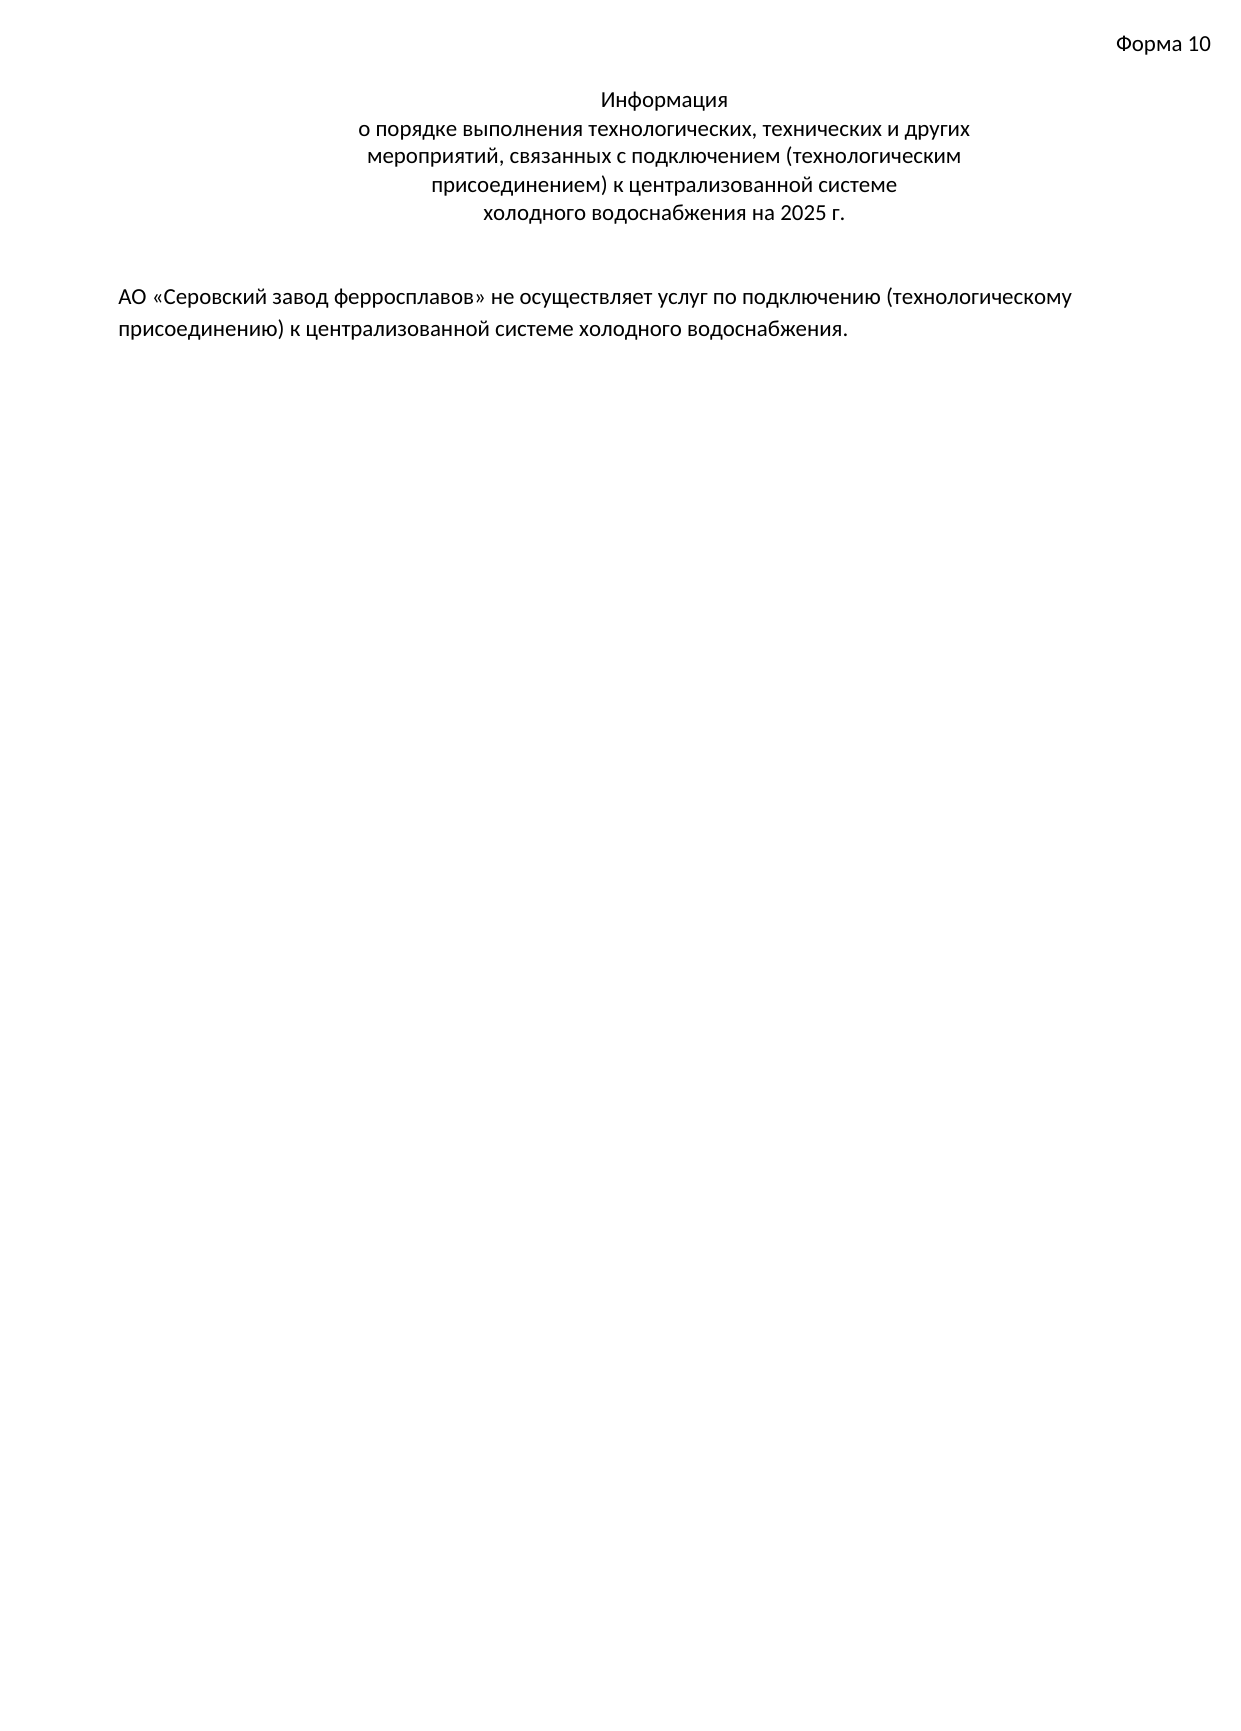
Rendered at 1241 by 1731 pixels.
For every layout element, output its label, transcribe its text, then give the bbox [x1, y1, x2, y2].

text о порядке выполнения технологических, технических и других [118, 114, 1211, 142]
text Форма 10 [118, 29, 1211, 58]
text мероприятий, связанных с подключением (технологическим [118, 142, 1211, 170]
text холодного водоснабжения на 2025 г. [118, 198, 1211, 226]
text АО «Серовский завод ферросплавов» не осуществляет услуг по подключению (технологическому присоединению) к централизованной системе холодного водоснабжения. [118, 282, 1211, 342]
text присоединением) к централизованной системе [118, 170, 1211, 198]
text Информация [118, 86, 1211, 114]
